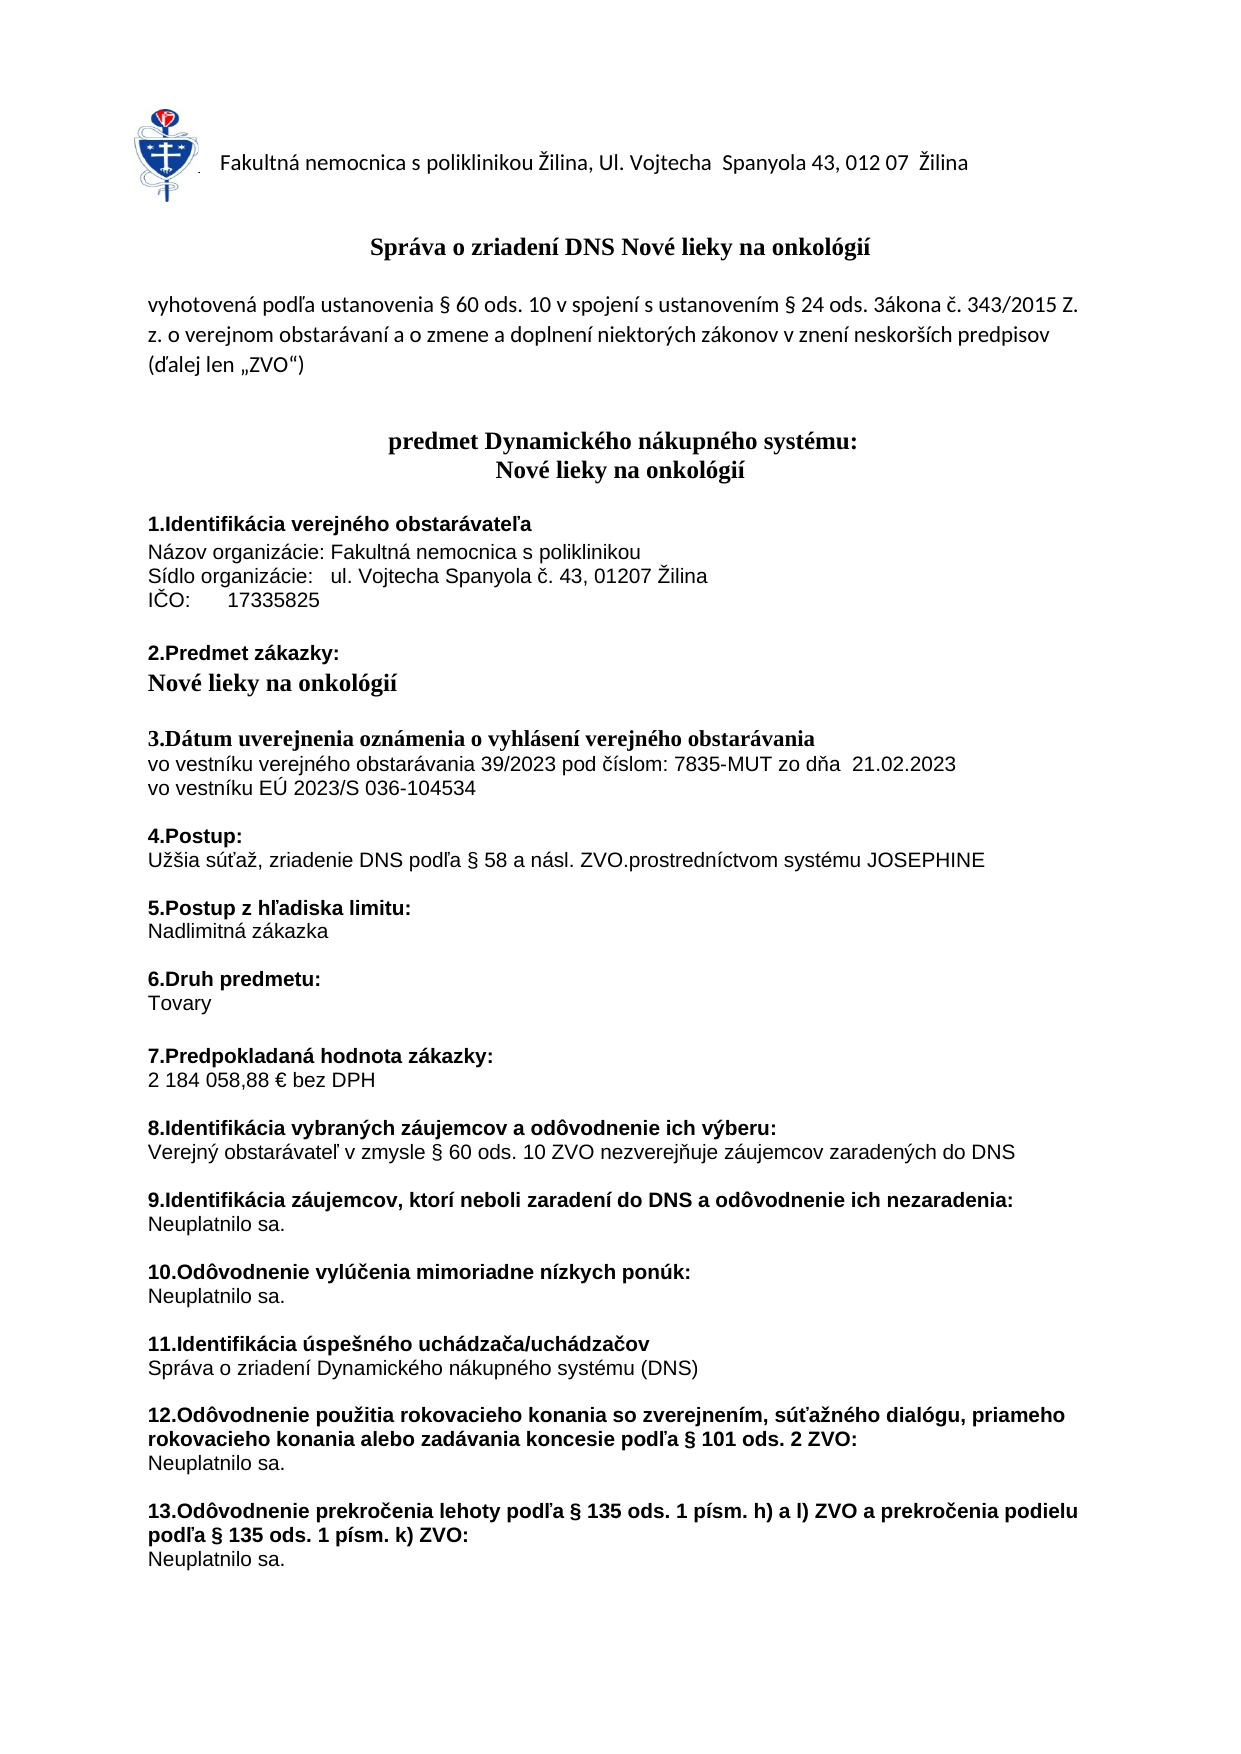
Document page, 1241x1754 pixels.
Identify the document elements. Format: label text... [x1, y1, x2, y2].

text 3.Dátum uverejnenia oznámenia o vyhlásení verejného obstarávania [148, 725, 1093, 752]
text vyhotovená podľa ustanovenia § 60 ods. 10 v spojení s ustanovením § 24 ods. 3ákona č. 343/2015 Z. z. o verejnom obstarávaní a o zmene a doplnení niektorých zákonov v znení neskorších predpisov (ďalej len „ZVO“) [148, 290, 1093, 378]
text Nadlimitná zákazka [148, 919, 1093, 943]
text 12.Odôvodnenie použitia rokovacieho konania so zverejnením, súťažného dialógu, priameho rokovacieho konania alebo zadávania koncesie podľa § 101 ods. 2 ZVO: [148, 1403, 1093, 1451]
text 2 184 058,88 € bez DPH [148, 1068, 1093, 1092]
text Fakultná nemocnica s poliklinikou Žilina, Ul. Vojtecha Spanyola 43, 012 07 Žilina [199, 148, 1093, 176]
text Nové lieky na onkológií [148, 668, 1093, 697]
text Neuplatnilo sa. [148, 1283, 1093, 1307]
text Sídlo organizácie: ul. Vojtecha Spanyola č. 43, 01207 Žilina [148, 564, 1093, 588]
text Neuplatnilo sa. [148, 1451, 1093, 1475]
picture [134, 109, 199, 202]
text 10.Odôvodnenie vylúčenia mimoriadne nízkych ponúk: [148, 1259, 1093, 1283]
text 7.Predpokladaná hodnota zákazky: [148, 1044, 1093, 1068]
text 2.Predmet zákazky: [148, 640, 1093, 664]
text Užšia súťaž, zriadenie DNS podľa § 58 a násl. ZVO.prostredníctvom systému JOSEPHINE [148, 847, 1093, 871]
text Nové lieky na onkológií [148, 455, 1093, 483]
text 5.Postup z hľadiska limitu: [148, 895, 1093, 919]
text Verejný obstarávateľ v zmysle § 60 ods. 10 ZVO nezverejňuje záujemcov zaradených do DNS [148, 1140, 1093, 1164]
text 6.Druh predmetu: [148, 967, 1093, 991]
text 9.Identifikácia záujemcov, ktorí neboli zaradení do DNS a odôvodnenie ich nezaradenia: [148, 1188, 1093, 1212]
text Neuplatnilo sa. [148, 1212, 1093, 1236]
text Správa o zriadení DNS Nové lieky na onkológií [148, 232, 1093, 261]
text Názov organizácie: Fakultná nemocnica s poliklinikou [148, 540, 1093, 564]
text 4.Postup: [148, 823, 1093, 847]
text 13.Odôvodnenie prekročenia lehoty podľa § 135 ods. 1 písm. h) a l) ZVO a prekročenia podielu podľa § 135 ods. 1 písm. k) ZVO: [148, 1499, 1093, 1547]
text Správa o zriadení Dynamického nákupného systému (DNS) [148, 1355, 1093, 1379]
text Neuplatnilo sa. [148, 1547, 1093, 1571]
text 11.Identifikácia úspešného uchádzača/uchádzačov [148, 1331, 1093, 1355]
text predmet Dynamického nákupného systému: [148, 426, 1093, 455]
text Tovary [148, 991, 1093, 1015]
text vo vestníku EÚ 2023/S 036-104534 [148, 776, 1093, 799]
text 8.Identifikácia vybraných záujemcov a odôvodnenie ich výberu: [148, 1116, 1093, 1140]
text 1.Identifikácia verejného obstarávateľa [148, 512, 1093, 536]
list IČO: 17335825 [148, 588, 1093, 612]
text vo vestníku verejného obstarávania 39/2023 pod číslom: 7835-MUT zo dňa 21.02.2023 [148, 752, 1093, 776]
